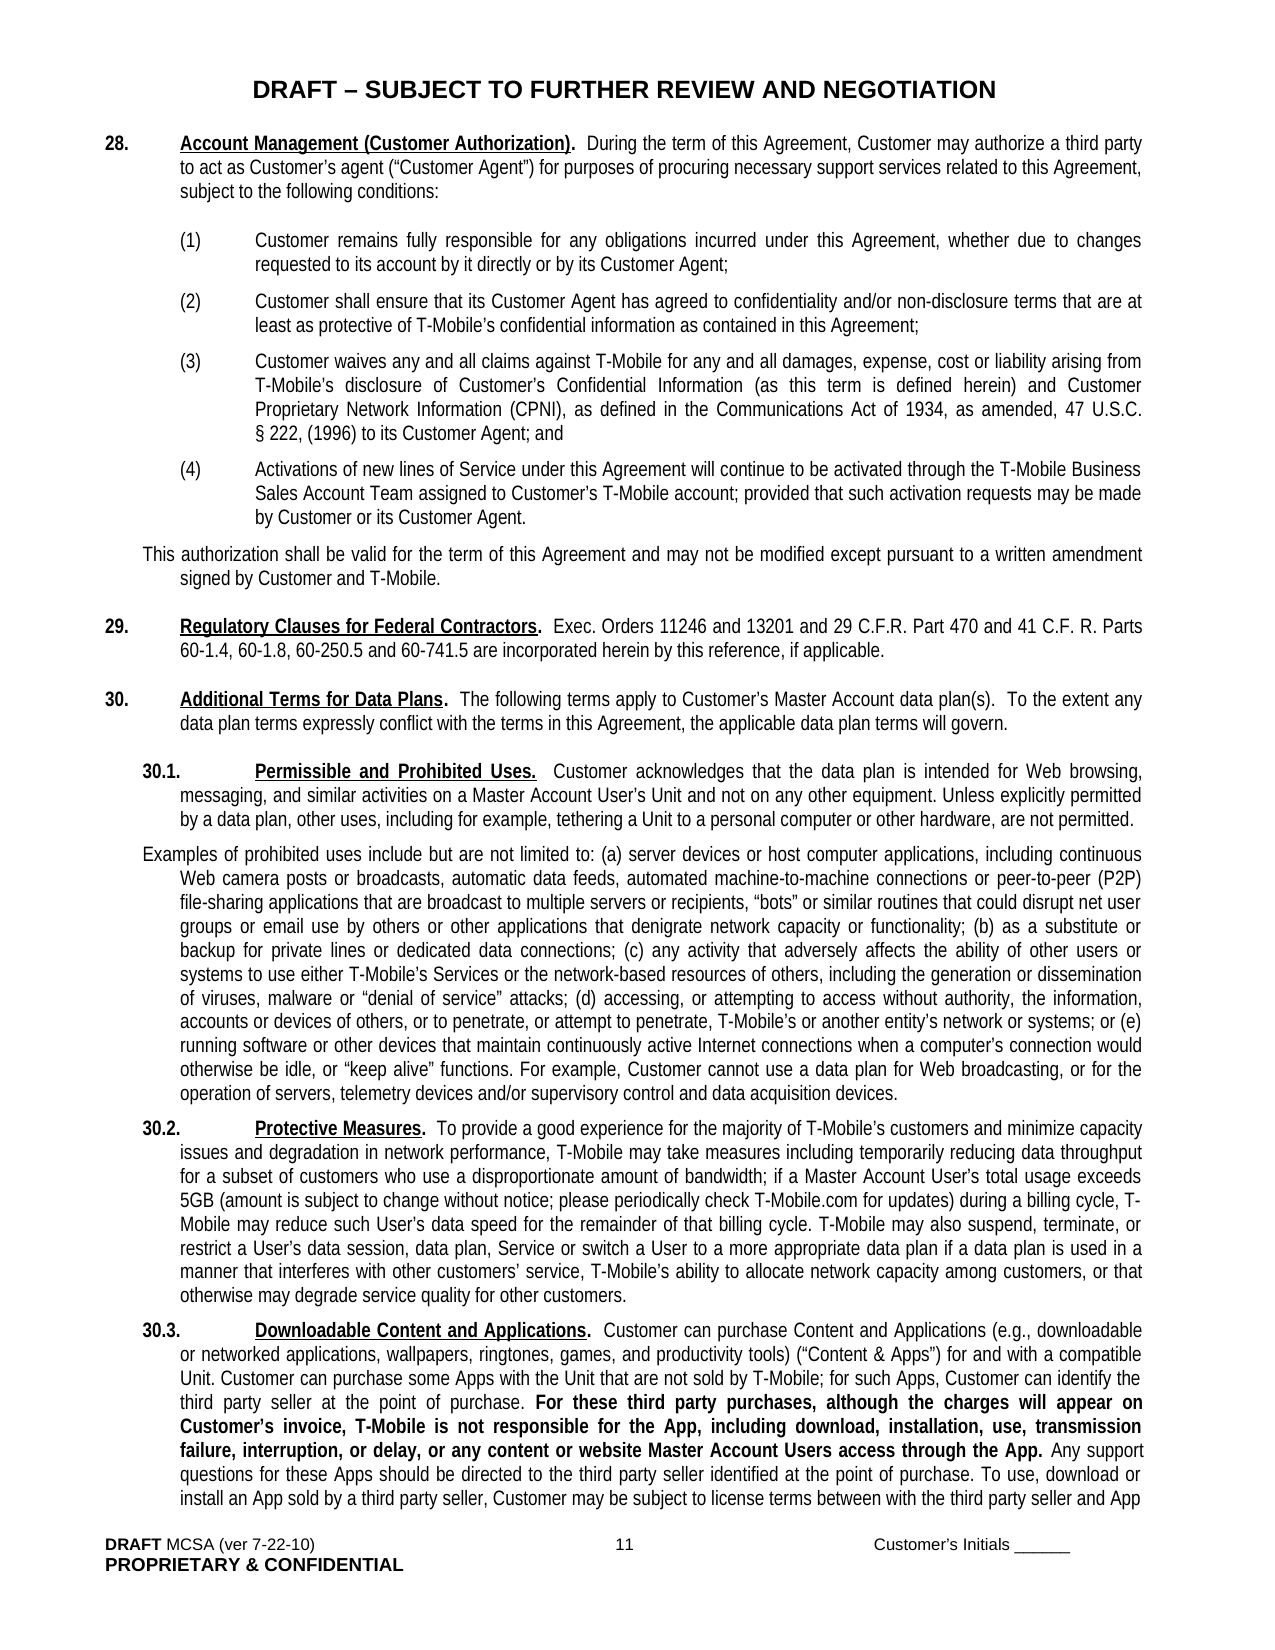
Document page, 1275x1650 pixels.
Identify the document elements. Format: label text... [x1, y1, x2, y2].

text 30.2. Protective Measures. To provide a good experience for the majority of T-Mobile’s customers and minimize capacity issues and degradation in network performance, T-Mobile may take measures including temporarily reducing data throughput for a subset of customers who use a disproportionate amount of bandwidth; if a Master Account User’s total usage exceeds 5GB (amount is subject to change without notice; please periodically check T-Mobile.com for updates) during a billing cycle, T-Mobile may reduce such User’s data speed for the remainder of that billing cycle. T-Mobile may also suspend, terminate, or restrict a User’s data session, data plan, Service or switch a User to a more appropriate data plan if a data plan is used in a manner that interferes with other customers’ service, T-Mobile’s ability to allocate network capacity among customers, or that otherwise may degrade service quality for other customers. [142, 1116, 1144, 1307]
text 30.1. Permissible and Prohibited Uses. Customer acknowledges that the data plan is intended for Web browsing, messaging, and similar activities on a Master Account User’s Unit and not on any other equipment. Unless explicitly permitted by a data plan, other uses, including for example, tethering a Unit to a personal computer or other hardware, are not permitted. [142, 759, 1144, 831]
text This authorization shall be valid for the term of this Agreement and may not be modified except pursuant to a written amendment signed by Customer and T-Mobile. [142, 542, 1144, 589]
list Regulatory Clauses for Federal Contractors. Exec. Orders 11246 and 13201 and 29 C.F.R. Part 470 and 41 C.F. R. Parts 60-1.4, 60-1.8, 60-250.5 and 60-741.5 are incorporated herein by this reference, if applicable. [105, 613, 1144, 661]
list Customer shall ensure that its Customer Agent has agreed to confidentiality and/or non-disclosure terms that are at least as protective of T-Mobile’s information as contained in this Agreement; [180, 288, 1144, 336]
list Customer remains fully responsible for any obligations incurred under this Agreement, whether due to changes requested to its account by it directly or by its Customer Agent; [180, 228, 1144, 276]
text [142, 1318, 1144, 1509]
list Additional Terms for Data Plans. The following terms apply to Customer’s Master Account data plan(s). To the extent any data plan terms expressly conflict with the terms in this Agreement, the applicable data plan terms will govern. [105, 686, 1144, 734]
list Account Management (Customer Authorization). During the term of this Agreement, Customer may authorize a third party to act as Customer’s agent (“Customer Agent”) for purposes of procuring necessary support services related to this Agreement, subject to the following conditions: [105, 131, 1144, 203]
list Customer waives any and all claims against T-Mobile for any and all damages, expense, cost or liability arising from T-Mobile’s disclosure of Customer’s Information (as this term is defined herein) and Customer Proprietary Network Information (CPNI), as defined in the Communications Act of 1934, as amended, 47 U.S.C. § 222, (1996) to its Customer Agent; and [180, 349, 1144, 445]
text Examples of prohibited uses include but are not limited to: (a) server devices or host computer applications, including continuous Web camera posts or broadcasts, automatic data feeds, automated machine-to-machine connections or peer-to-peer (P2P) file-sharing applications that are broadcast to multiple servers or recipients, “bots” or similar routines that could disrupt net user groups or email use by others or other applications that denigrate network capacity or functionality; (b) as a substitute or backup for private lines or dedicated data connections; (c) any activity that adversely affects the ability of other users or systems to use either T-Mobile’s Services or the network-based resources of others, including the generation or dissemination of viruses, malware or “denial of service” attacks; (d) accessing, or attempting to access without authority, the information, accounts or devices of others, or to penetrate, or attempt to penetrate, T-Mobile’s or another entity’s network or systems; or (e) running software or other devices that maintain continuously active Internet connections when a computer’s connection would otherwise be idle, or “keep alive” functions. For example, Customer cannot use a data plan for Web broadcasting, or for the operation of servers, telemetry devices and/or supervisory control and data acquisition devices. [142, 842, 1144, 1105]
list Activations of new lines of Service under this Agreement will continue to be activated through the T-Mobile Business Sales Account Team assigned to Customer’s T-Mobile account; provided that such activation requests may be made by Customer or its Customer Agent. [180, 457, 1144, 529]
